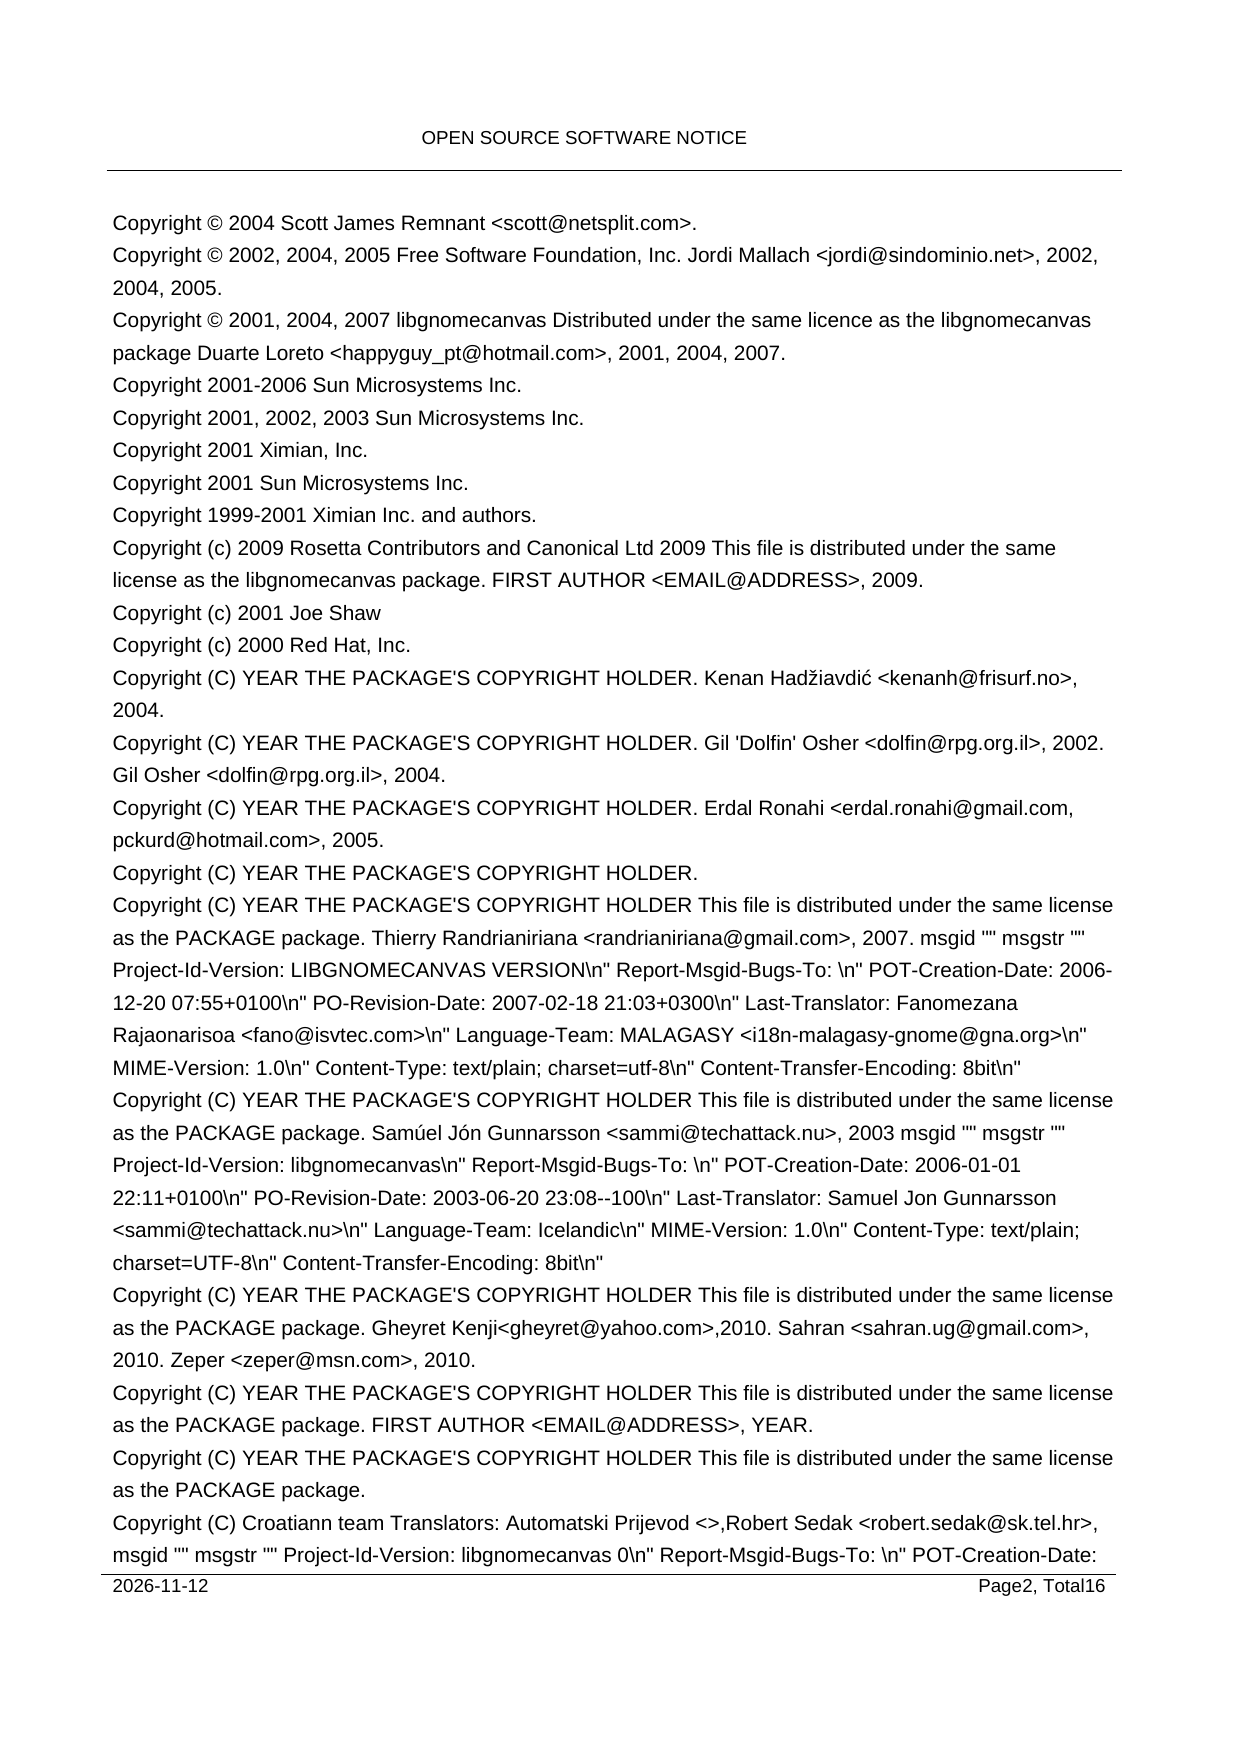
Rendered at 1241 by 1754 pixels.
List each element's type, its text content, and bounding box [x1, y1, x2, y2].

text Copyright (c) 2009 Rosetta Contributors and Canonical Ltd 2009 This file is distributed under the same license as the libgnomecanvas package. FIRST AUTHOR <EMAIL@ADDRESS>, 2009. [112, 531, 1128, 596]
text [112, 1506, 1128, 1571]
text Copyright 2001 Ximian, Inc. [112, 434, 1128, 466]
text Copyright (C) YEAR THE PACKAGE'S COPYRIGHT HOLDER This file is distributed under the same license as the PACKAGE package. Thierry Randrianiriana <randrianiriana@gmail.com>, 2007. msgid "" msgstr "" Project-Id-Version: LIBGNOMECANVAS VERSION\n" Report-Msgid-Bugs-To: \n" POT-Creation-Date: 2006-12-20 07:55+0100\n" PO-Revision-Date: 2007-02-18 21:03+0300\n" Last-Translator: Fanomezana Rajaonarisoa <fano@isvtec.com>\n" Language-Team: MALAGASY <i18n-malagasy-gnome@gna.org>\n" MIME-Version: 1.0\n" Content-Type: text/plain; charset=utf-8\n" Content-Transfer-Encoding: 8bit\n" [112, 889, 1128, 1084]
text Copyright (C) YEAR THE PACKAGE'S COPYRIGHT HOLDER. Erdal Ronahi <erdal.ronahi@gmail.com, pckurd@hotmail.com>, 2005. [112, 791, 1128, 856]
text Copyright (c) 2001 Joe Shaw [112, 596, 1128, 629]
text Copyright (C) YEAR THE PACKAGE'S COPYRIGHT HOLDER This file is distributed under the same license as the PACKAGE package. Gheyret Kenji<gheyret@yahoo.com>,2010. Sahran <sahran.ug@gmail.com>, 2010. Zeper <zeper@msn.com>, 2010. [112, 1279, 1128, 1376]
text Copyright (c) 2000 Red Hat, Inc. [112, 629, 1128, 661]
text Copyright 2001, 2002, 2003 Sun Microsystems Inc. [112, 401, 1128, 434]
text Copyright 2001 Sun Microsystems Inc. [112, 466, 1128, 499]
text Copyright (C) YEAR THE PACKAGE'S COPYRIGHT HOLDER This file is distributed under the same license as the PACKAGE package. Samúel Jón Gunnarsson <sammi@techattack.nu>, 2003 msgid "" msgstr "" Project-Id-Version: libgnomecanvas\n" Report-Msgid-Bugs-To: \n" POT-Creation-Date: 2006-01-01 22:11+0100\n" PO-Revision-Date: 2003-06-20 23:08--100\n" Last-Translator: Samuel Jon Gunnarsson <sammi@techattack.nu>\n" Language-Team: Icelandic\n" MIME-Version: 1.0\n" Content-Type: text/plain; charset=UTF-8\n" Content-Transfer-Encoding: 8bit\n" [112, 1084, 1128, 1279]
text Copyright (C) YEAR THE PACKAGE'S COPYRIGHT HOLDER This file is distributed under the same license as the PACKAGE package. FIRST AUTHOR <EMAIL@ADDRESS>, YEAR. [112, 1376, 1128, 1441]
text Copyright © 2004 Scott James Remnant <scott@netsplit.com>. [112, 206, 1128, 239]
text Copyright (C) YEAR THE PACKAGE'S COPYRIGHT HOLDER. Gil 'Dolfin' Osher <dolfin@rpg.org.il>, 2002. Gil Osher <dolfin@rpg.org.il>, 2004. [112, 726, 1128, 791]
text Copyright (C) YEAR THE PACKAGE'S COPYRIGHT HOLDER. [112, 856, 1128, 889]
text Copyright (C) YEAR THE PACKAGE'S COPYRIGHT HOLDER This file is distributed under the same license as the PACKAGE package. [112, 1441, 1128, 1506]
text Copyright © 2001, 2004, 2007 libgnomecanvas Distributed under the same licence as the libgnomecanvas package Duarte Loreto <happyguy_pt@hotmail.com>, 2001, 2004, 2007. [112, 304, 1128, 369]
text Copyright (C) YEAR THE PACKAGE'S COPYRIGHT HOLDER. Kenan Hadžiavdić <kenanh@frisurf.no>, 2004. [112, 661, 1128, 726]
text Copyright 1999-2001 Ximian Inc. and authors. [112, 499, 1128, 531]
text Copyright © 2002, 2004, 2005 Free Software Foundation, Inc. Jordi Mallach <jordi@sindominio.net>, 2002, 2004, 2005. [112, 239, 1128, 304]
text Copyright 2001-2006 Sun Microsystems Inc. [112, 369, 1128, 401]
